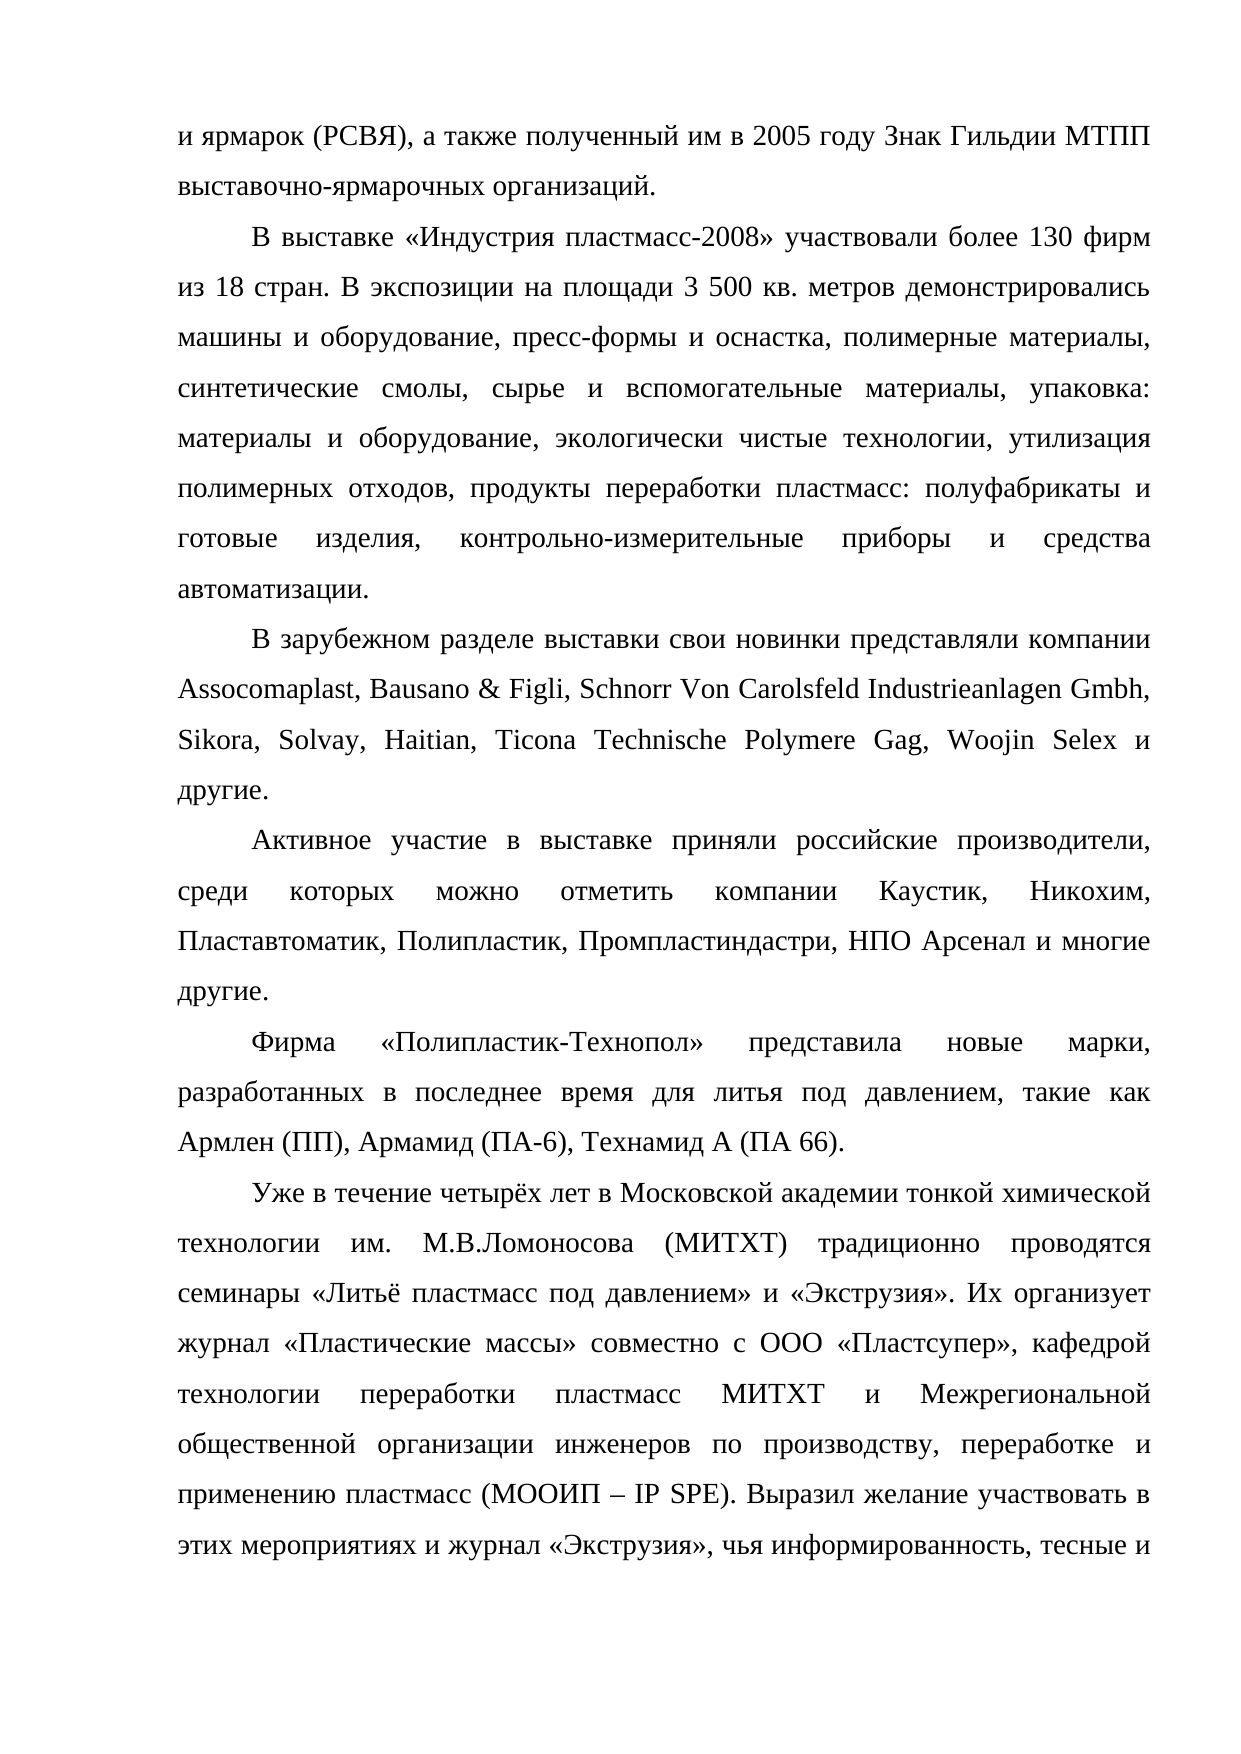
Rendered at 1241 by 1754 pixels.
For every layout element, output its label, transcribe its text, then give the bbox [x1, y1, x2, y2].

text Активное участие в выставке приняли российские производители, среди которых можно отметить компании Каустик, Никохим, Пластавтоматик, Полипластик, Промпластиндастри, НПО Арсенал и многие другие. [177, 822, 1152, 1007]
text В выставке «Индустрия пластмасс-2008» участвовали более 130 фирм из 18 стран. В экспозиции на площади 3 500 кв. метров демонстрировались машины и оборудование, пресс-формы и оснастка, полимерные материалы, синтетические смолы, сырье и вспомогательные материалы, упаковка: материалы и оборудование, экологически чистые технологии, утилизация полимерных отходов, продукты переработки пластмасс: полуфабрикаты и готовые изделия, контрольно-измерительные приборы и средства автоматизации. [177, 219, 1152, 604]
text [177, 1175, 1152, 1560]
text В зарубежном разделе выставки свои новинки представляли компании Assocomaplast, Bausano & Figli, Schnorr Von Carolsfeld Industrieanlagen Gmbh, Sikora, Solvay, Haitian, Ticona Technische Polymere Gag, Woojin Selex и другие. [177, 621, 1152, 806]
text Фирма «Полипластик-Технопол» представила новые марки, разработанных в последнее время для литья под давлением, такие как Армлен (ПП), Армамид (ПА-6), Технамид А (ПА 66). [177, 1024, 1152, 1158]
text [177, 118, 1152, 202]
